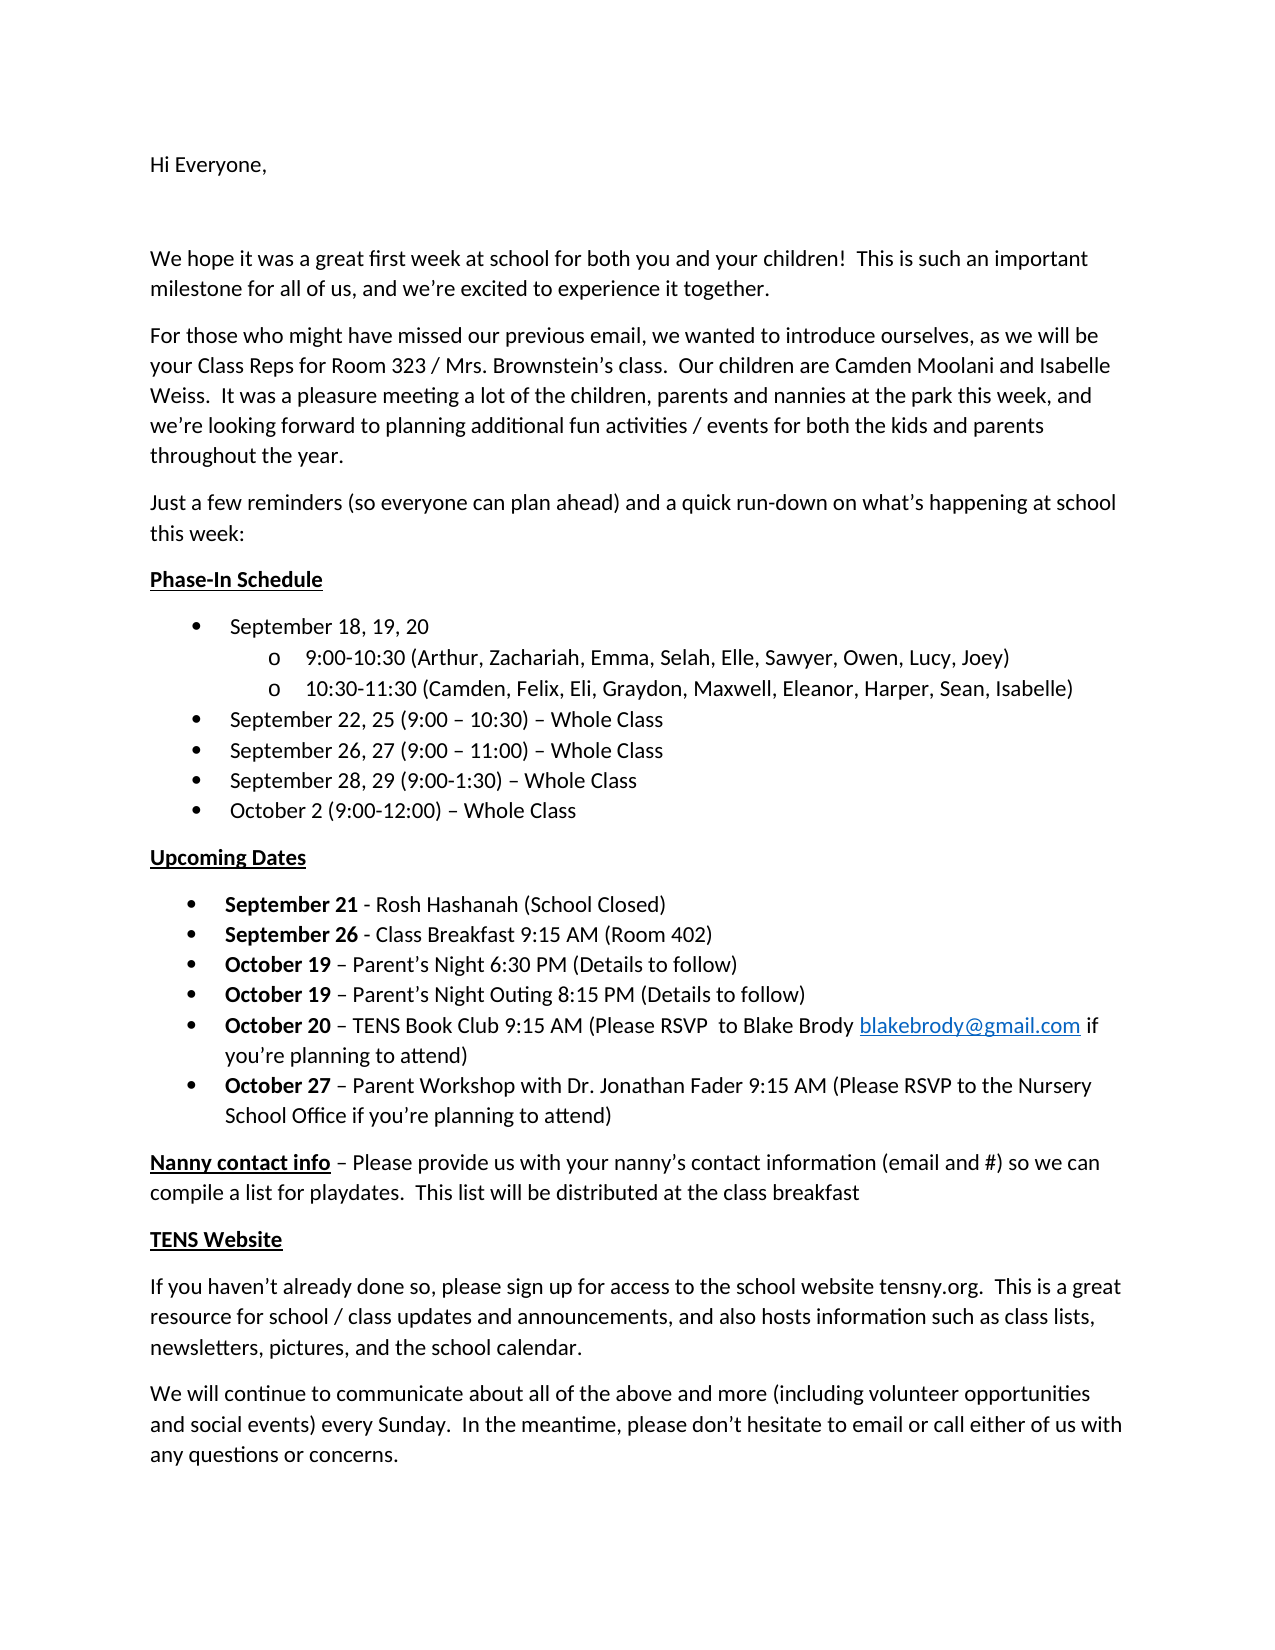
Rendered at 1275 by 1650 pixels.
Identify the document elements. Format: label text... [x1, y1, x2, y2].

list October 19 – Parent’s Night 6:30 PM (Details to follow) [187, 950, 1125, 978]
text Upcoming Dates [150, 843, 1125, 871]
text We will continue to communicate about all of the above and more (including volunteer opportunities and social events) every Sunday. In the meantime, please don’t hesitate to email or call either of us with any questions or concerns. [150, 1379, 1125, 1468]
list October 19 – Parent’s Night Outing 8:15 PM (Details to follow) [187, 981, 1125, 1009]
list October 2 (9:00-12:00) – Whole Class [192, 796, 1125, 824]
text Nanny contact info – Please provide us with your nanny’s contact information (email and #) so we can compile a list for playdates. This list will be distributed at the class breakfast [150, 1148, 1125, 1207]
list September 18, 19, 20 [192, 612, 1125, 641]
list September 21 - Rosh Hashanah (School Closed) [187, 890, 1125, 918]
text Just a few reminders (so everyone can plan ahead) and a quick run-down on what’s happening at school this week: [150, 488, 1125, 547]
text Hi Everyone, [150, 150, 1125, 178]
text Phase-In Schedule [150, 566, 1125, 594]
text We hope it was a great first week at school for both you and your children! This is such an important milestone for all of us, and we’re excited to experience it together. [150, 244, 1125, 302]
list October 20 – TENS Book Club 9:15 AM (Please RSVP to Blake Brody blakebrody@gmail.com if you’re planning to attend) [187, 1011, 1125, 1069]
list September 26, 27 (9:00 – 11:00) – Whole Class [192, 736, 1125, 764]
list September 28, 29 (9:00-1:30) – Whole Class [192, 766, 1125, 794]
list September 26 - Class Breakfast 9:15 AM (Room 402) [187, 920, 1125, 948]
list September 22, 25 (9:00 – 10:30) – Whole Class [192, 706, 1125, 734]
text TENS Website [150, 1225, 1125, 1253]
list 10:30-11:30 (Camden, Felix, Eli, Graydon, Maxwell, Eleanor, Harper, Sean, Isabelle) [267, 674, 1125, 703]
text For those who might have missed our previous email, we wanted to introduce ourselves, as we will be your Class Reps for Room 323 / Mrs. Brownstein’s class. Our children are Camden Moolani and Isabelle Weiss. It was a pleasure meeting a lot of the children, parents and nannies at the park this week, and we’re looking forward to planning additional fun activities / events for both the kids and parents throughout the year. [150, 321, 1125, 470]
text If you haven’t already done so, please sign up for access to the school website tensny.org. This is a great resource for school / class updates and announcements, and also hosts information such as class lists, newsletters, pictures, and the school calendar. [150, 1272, 1125, 1361]
list October 27 – Parent Workshop with Dr. Jonathan Fader 9:15 AM (Please RSVP to the Nursery School Office if you’re planning to attend) [187, 1071, 1125, 1129]
list 9:00-10:30 (Arthur, Zachariah, Emma, Selah, Elle, Sawyer, Owen, Lucy, Joey) [267, 643, 1125, 672]
